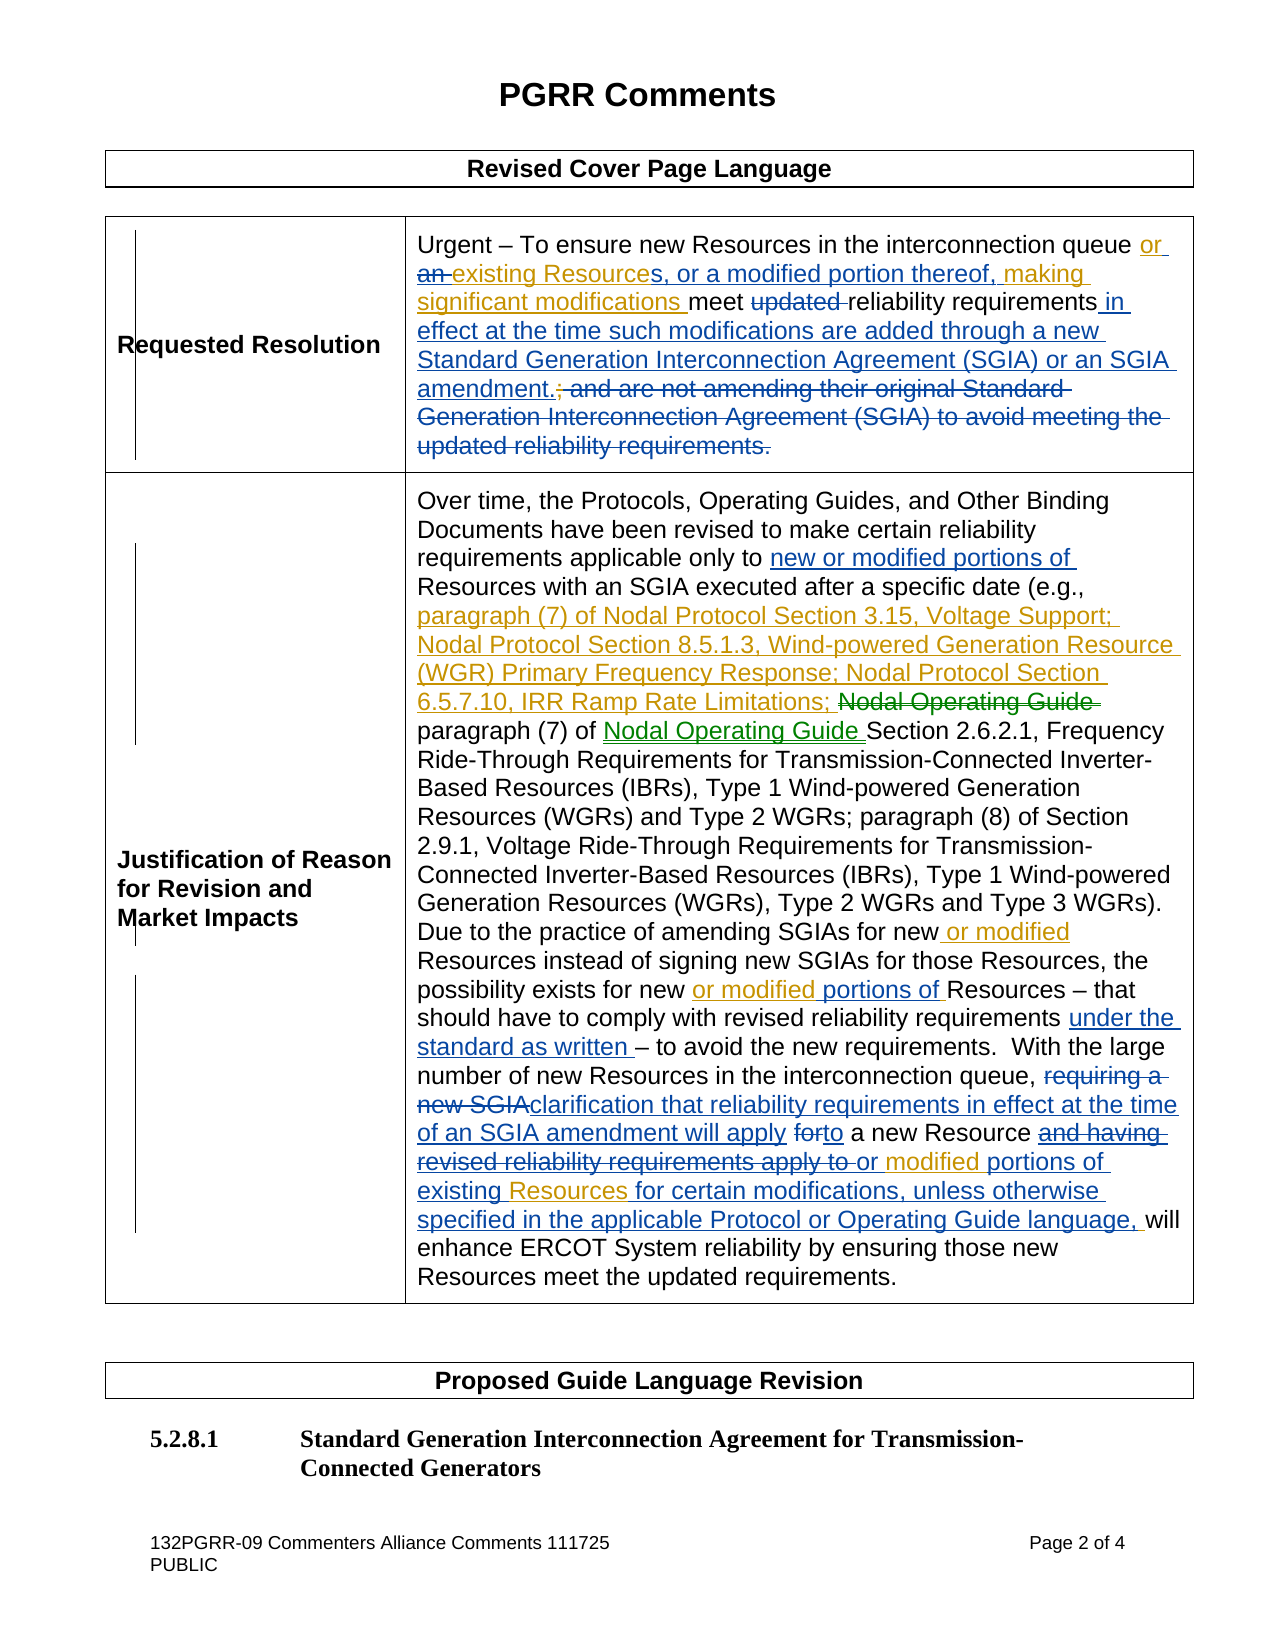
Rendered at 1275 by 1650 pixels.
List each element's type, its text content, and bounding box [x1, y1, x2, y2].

table_cell Over time, the Protocols, Operating Guides, and Other Binding Documents have been revised to make certain reliability requirements applicable only to Resources with an SGIA executed after a specific date (e.g., paragraph (7) of Section 2.6.2.1, Frequency Ride-Through Requirements for Transmission-Connected Inverter-Based Resources (IBRs), Type 1 Wind-powered Generation Resources (WGRs) and Type 2 WGRs; paragraph (8) of Section 2.9.1, Voltage Ride-Through Requirements for Transmission-Connected Inverter-Based Resources (IBRs), Type 1 Wind-powered Generation Resources (WGRs), Type 2 WGRs and Type 3 WGRs). Due to the practice of amending SGIAs for new Resources instead of signing new SGIAs for those Resources, the possibility exists for new Resources – that should have to comply with revised reliability requirements – to avoid the new requirements. With the large number of new Resources in the interconnection queue, a new Resource will enhance ERCOT System reliability by ensuring those new Resources meet the updated requirements. [406, 473, 1193, 1303]
table_header Revised Cover Page Language [106, 151, 1193, 186]
table_header Requested Resolution [106, 217, 405, 472]
table_header Proposed Guide Language Revision [106, 1363, 1193, 1398]
text 5.2.8.1 Standard Generation Interconnection Agreement for Transmission-Connected Generators [150, 1424, 1125, 1482]
table_header Urgent – To ensure new Resources in the interconnection queue meet reliability requirements [406, 217, 1193, 472]
table_cell Justification of Reason for Revision and Market Impacts [106, 473, 405, 1303]
